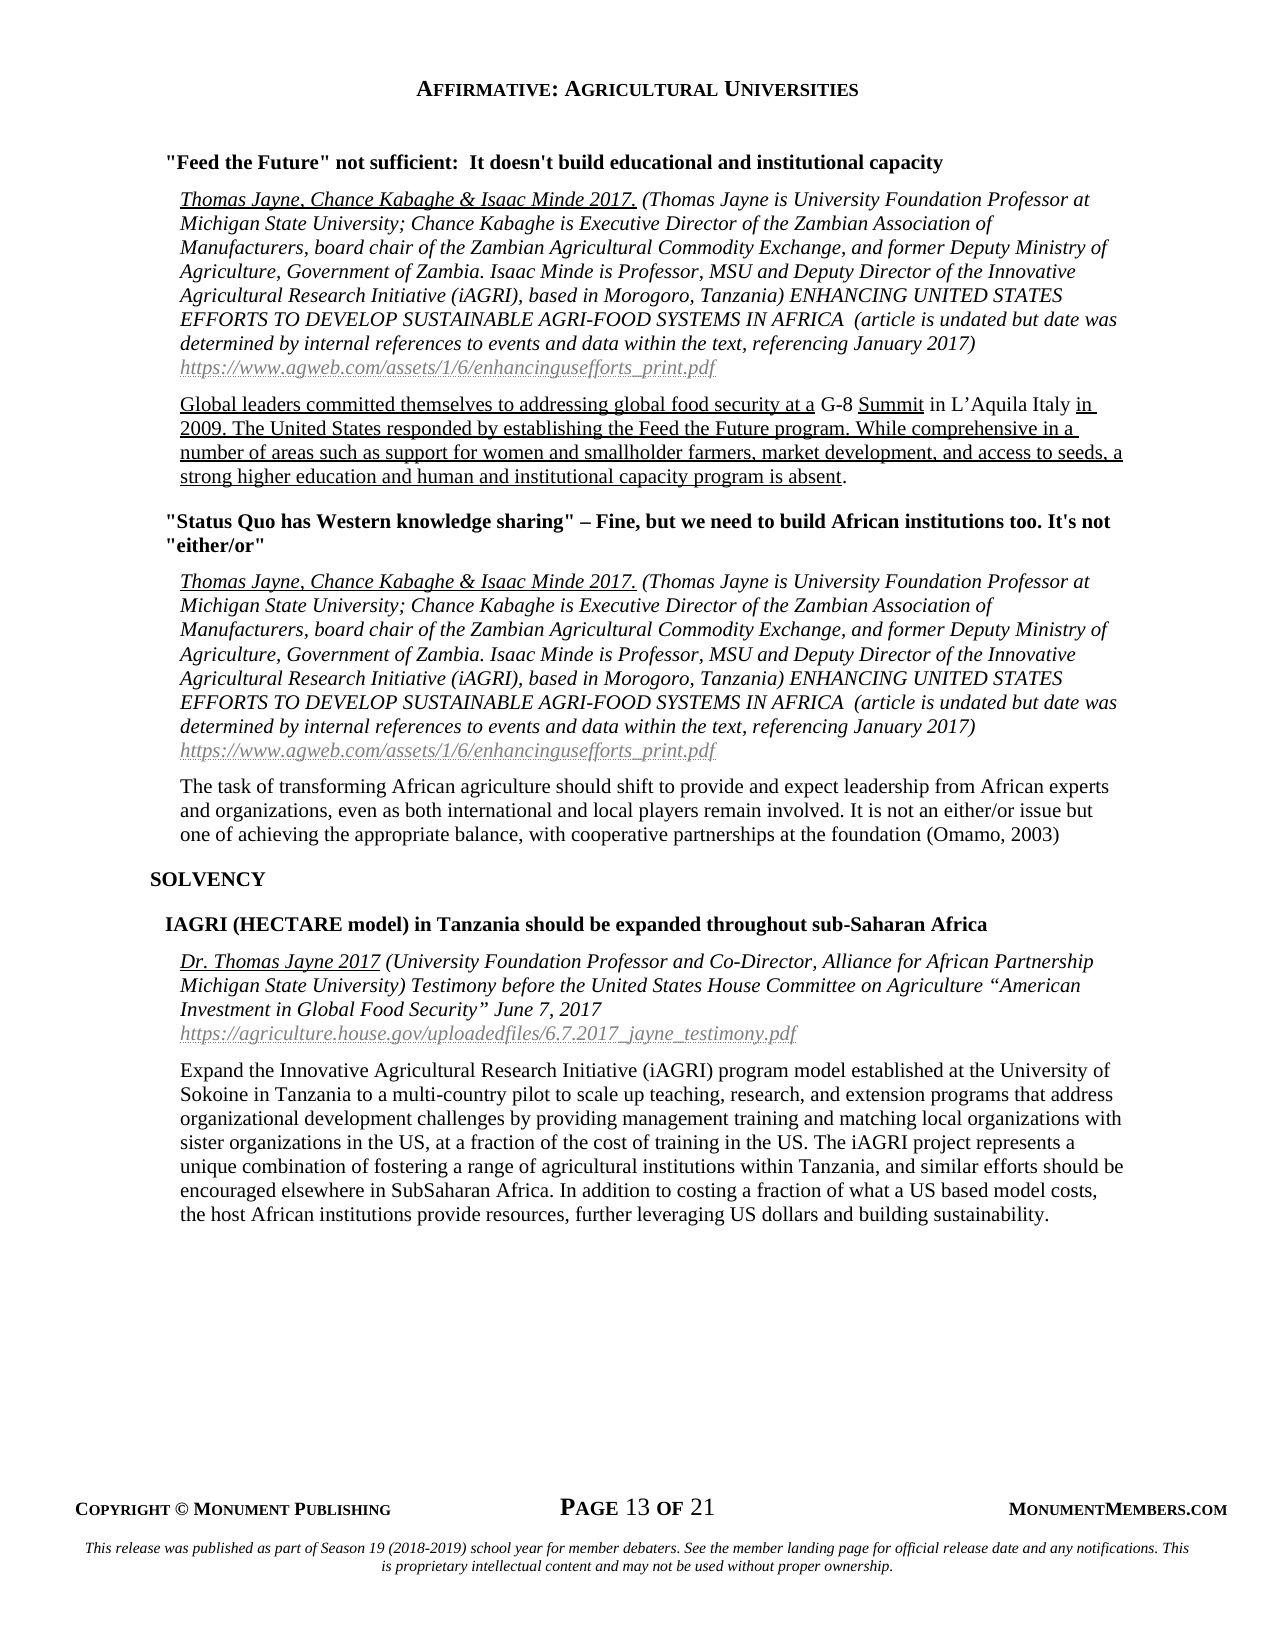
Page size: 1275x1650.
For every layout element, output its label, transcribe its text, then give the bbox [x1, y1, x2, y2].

text SOLVENCY [150, 867, 1125, 891]
text The task of transforming African agriculture should shift to provide and expect leadership from African experts and organizations, even as both international and local players remain involved. It is not an either/or issue but one of achieving the appropriate balance, with cooperative partnerships at the foundation (Omamo, 2003) [180, 774, 1125, 846]
text Dr. Thomas Jayne 2017 (University Foundation Professor and Co-Director, Alliance for African Partnership Michigan State University) Testimony before the United States House Committee on Agriculture “American Investment in Global Food Security” June 7, 2017 https://agriculture.house.gov/uploadedfiles/6.7.2017_jayne_testimony.pdf [180, 949, 1125, 1045]
text "Status Quo has Western knowledge sharing" – Fine, but we need to build African institutions too. It's not "either/or" [165, 509, 1125, 557]
text Expand the Innovative Agricultural Research Initiative (iAGRI) program model established at the University of Sokoine in Tanzania to a multi-country pilot to scale up teaching, research, and extension programs that address organizational development challenges by providing management training and matching local organizations with sister organizations in the US, at a fraction of the cost of training in the US. The iAGRI project represents a unique combination of fostering a range of agricultural institutions within Tanzania, and similar efforts should be encouraged elsewhere in SubSaharan Africa. In addition to costing a fraction of what a US based model costs, the host African institutions provide resources, further leveraging US dollars and building sustainability. [180, 1057, 1125, 1226]
text Thomas Jayne, Chance Kabaghe & Isaac Minde 2017. (Thomas Jayne is University Foundation Professor at Michigan State University; Chance Kabaghe is Executive Director of the Zambian Association of Manufacturers, board chair of the Zambian Agricultural Commodity Exchange, and former Deputy Ministry of Agriculture, Government of Zambia. Isaac Minde is Professor, MSU and Deputy Director of the Innovative Agricultural Research Initiative (iAGRI), based in Morogoro, Tanzania) ENHANCING UNITED STATES EFFORTS TO DEVELOP SUSTAINABLE AGRI-FOOD SYSTEMS IN AFRICA (article is undated but date was determined by internal references to events and data within the text, referencing January 2017) https://www.agweb.com/assets/1/6/enhancingusefforts_print.pdf [180, 187, 1125, 379]
text IAGRI (HECTARE model) in Tanzania should be expanded throughout sub-Saharan Africa [165, 912, 1125, 936]
text "Feed the Future" not sufficient: It doesn't build educational and institutional capacity [165, 150, 1125, 174]
text Global leaders committed themselves to addressing global food security at a G-8 Summit in L’Aquila Italy in 2009. The United States responded by establishing the Feed the Future program. While comprehensive in a number of areas such as support for women and smallholder farmers, market development, and access to seeds, a strong higher education and human and institutional capacity program is absent. [180, 392, 1125, 488]
text Thomas Jayne, Chance Kabaghe & Isaac Minde 2017. (Thomas Jayne is University Foundation Professor at Michigan State University; Chance Kabaghe is Executive Director of the Zambian Association of Manufacturers, board chair of the Zambian Agricultural Commodity Exchange, and former Deputy Ministry of Agriculture, Government of Zambia. Isaac Minde is Professor, MSU and Deputy Director of the Innovative Agricultural Research Initiative (iAGRI), based in Morogoro, Tanzania) ENHANCING UNITED STATES EFFORTS TO DEVELOP SUSTAINABLE AGRI-FOOD SYSTEMS IN AFRICA (article is undated but date was determined by internal references to events and data within the text, referencing January 2017) https://www.agweb.com/assets/1/6/enhancingusefforts_print.pdf [180, 569, 1125, 762]
